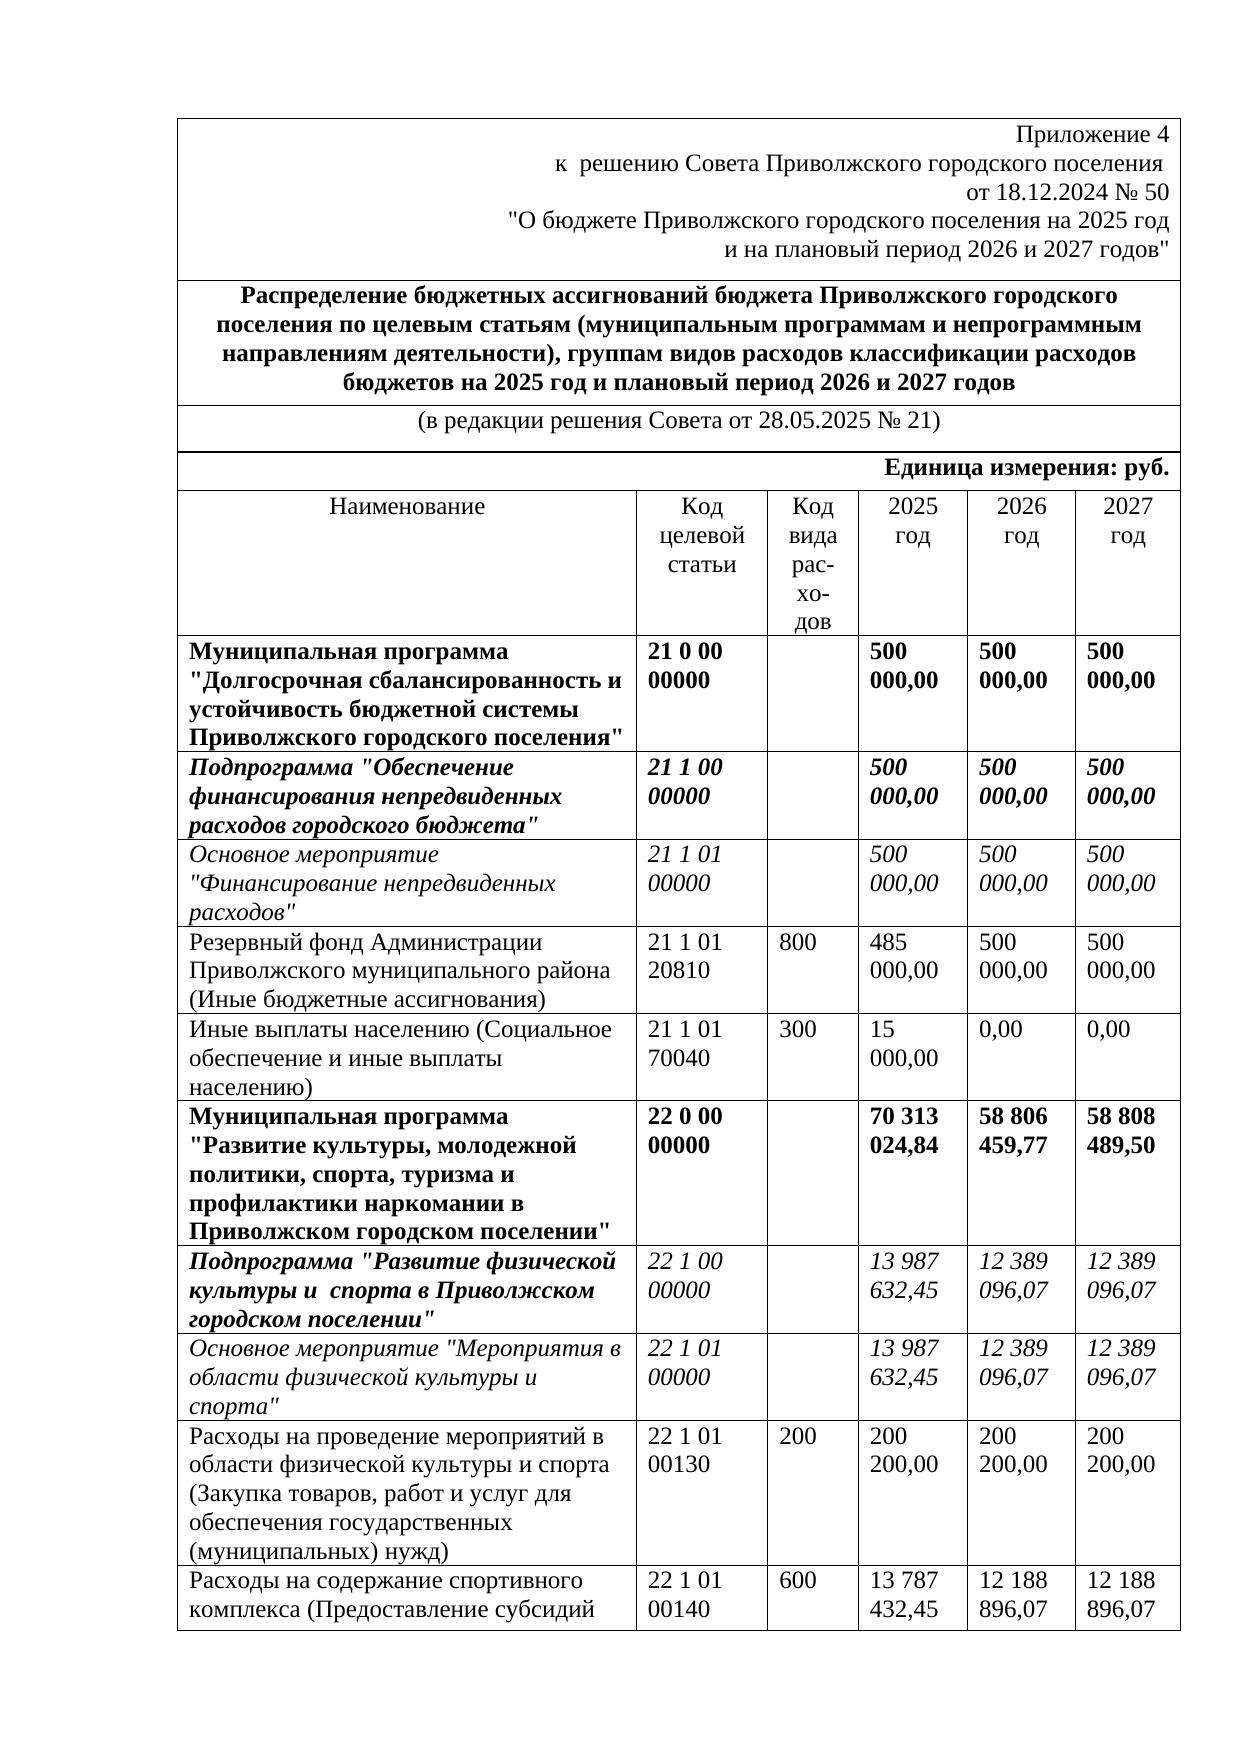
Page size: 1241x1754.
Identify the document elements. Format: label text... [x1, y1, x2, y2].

table_cell 2026 год [968, 491, 1075, 635]
table_cell 600 [768, 1566, 858, 1630]
table_cell [768, 840, 858, 926]
table_cell 485 000,00 [859, 927, 967, 1013]
table_cell [768, 1246, 858, 1332]
table_cell Резервный фонд Администрации Приволжского муниципального района (Иные бюджетные ассигнования) [178, 927, 636, 1013]
table_cell 800 [768, 927, 858, 1013]
table_cell Основное мероприятие "Финансирование непредвиденных расходов" [178, 840, 636, 926]
table_cell [768, 752, 858, 838]
table_cell 12 188 896,07 [1076, 1566, 1180, 1630]
table_cell 58 808 489,50 [1076, 1101, 1180, 1245]
table_cell 200 200,00 [859, 1421, 967, 1564]
table_cell 500 000,00 [859, 840, 967, 926]
table_cell 12 188 896,07 [968, 1566, 1075, 1630]
table_cell 21 1 01 70040 [637, 1014, 767, 1100]
table_cell Подпрограмма "Обеспечение финансирования непредвиденных расходов городского бюджета" [178, 752, 636, 838]
table_cell Код целевой статьи [637, 491, 767, 635]
table_cell Основное мероприятие "Мероприятия в области физической культуры и спорта" [178, 1334, 636, 1420]
table_cell 12 389 096,07 [1076, 1334, 1180, 1420]
table_cell 500 000,00 [968, 840, 1075, 926]
table_cell Код вида рас-хо-дов [768, 491, 858, 635]
table_cell Подпрограмма "Развитие физической культуры и спорта в Приволжском городском поселении" [178, 1246, 636, 1332]
table_cell 0,00 [1076, 1014, 1180, 1100]
table_cell 500 000,00 [1076, 752, 1180, 838]
table_cell 13 987 632,45 [859, 1334, 967, 1420]
table_cell 2027 год [1076, 491, 1180, 635]
table_cell [768, 1101, 858, 1245]
table_cell 300 [768, 1014, 858, 1100]
table_cell 500 000,00 [968, 752, 1075, 838]
table_cell 22 0 00 00000 [637, 1101, 767, 1245]
table_cell (в редакции решения Совета от 28.05.2025 № 21) [178, 406, 1180, 451]
table_cell 500 000,00 [968, 927, 1075, 1013]
table_cell 21 0 00 00000 [637, 636, 767, 751]
table_cell Наименование [178, 491, 636, 635]
table_cell 21 1 01 00000 [637, 840, 767, 926]
table_cell 200 200,00 [968, 1421, 1075, 1564]
table_cell 2025 год [859, 491, 967, 635]
table_cell 13 787 432,45 [859, 1566, 967, 1630]
table_cell 500 000,00 [1076, 927, 1180, 1013]
table_cell Распределение бюджетных ассигнований бюджета Приволжского городского поселения по целевым статьям (муниципальным программам и непрограммным направлениям деятельности), группам видов расходов классификации расходов бюджетов на 2025 год и плановый период 2026 и 2027 годов [178, 281, 1180, 404]
table_cell 22 1 01 00000 [637, 1334, 767, 1420]
table_cell 200 200,00 [1076, 1421, 1180, 1564]
table_cell 58 806 459,77 [968, 1101, 1075, 1245]
table_cell 22 1 00 00000 [637, 1246, 767, 1332]
table_cell Муниципальная программа "Развитие культуры, молодежной политики, спорта, туризма и профилактики наркомании в Приволжском городском поселении" [178, 1101, 636, 1245]
table_cell 200 [768, 1421, 858, 1564]
table_cell Расходы на проведение мероприятий в области физической культуры и спорта (Закупка товаров, работ и услуг для обеспечения государственных (муниципальных) нужд) [178, 1421, 636, 1564]
table_cell 22 1 01 00140 [637, 1566, 767, 1630]
table_cell [768, 636, 858, 751]
table_header Приложение 4 к решению Совета Приволжского городского поселения от 18.12.2024 № 50 "О бюджете Приволжского городского поселения на 2025 год и на плановый период 2026 и 2027 годов" [178, 119, 1180, 279]
table_cell 12 389 096,07 [968, 1246, 1075, 1332]
table_cell 500 000,00 [1076, 840, 1180, 926]
table_cell [768, 1334, 858, 1420]
table_cell 15 000,00 [859, 1014, 967, 1100]
table_cell 500 000,00 [1076, 636, 1180, 751]
table_cell 12 389 096,07 [1076, 1246, 1180, 1332]
table_cell 500 000,00 [859, 636, 967, 751]
table_cell Единица измерения: руб. [178, 453, 1180, 490]
table_cell 500 000,00 [968, 636, 1075, 751]
table_cell 70 313 024,84 [859, 1101, 967, 1245]
table_cell Иные выплаты населению (Социальное обеспечение и иные выплаты населению) [178, 1014, 636, 1100]
table_cell 21 1 00 00000 [637, 752, 767, 838]
table_cell 0,00 [968, 1014, 1075, 1100]
table_cell 500 000,00 [859, 752, 967, 838]
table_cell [178, 1566, 636, 1630]
table_cell 22 1 01 00130 [637, 1421, 767, 1564]
table_cell 12 389 096,07 [968, 1334, 1075, 1420]
table_cell 13 987 632,45 [859, 1246, 967, 1332]
table_cell Муниципальная программа "Долгосрочная сбалансированность и устойчивость бюджетной системы Приволжского городского поселения" [178, 636, 636, 751]
table_cell 21 1 01 20810 [637, 927, 767, 1013]
